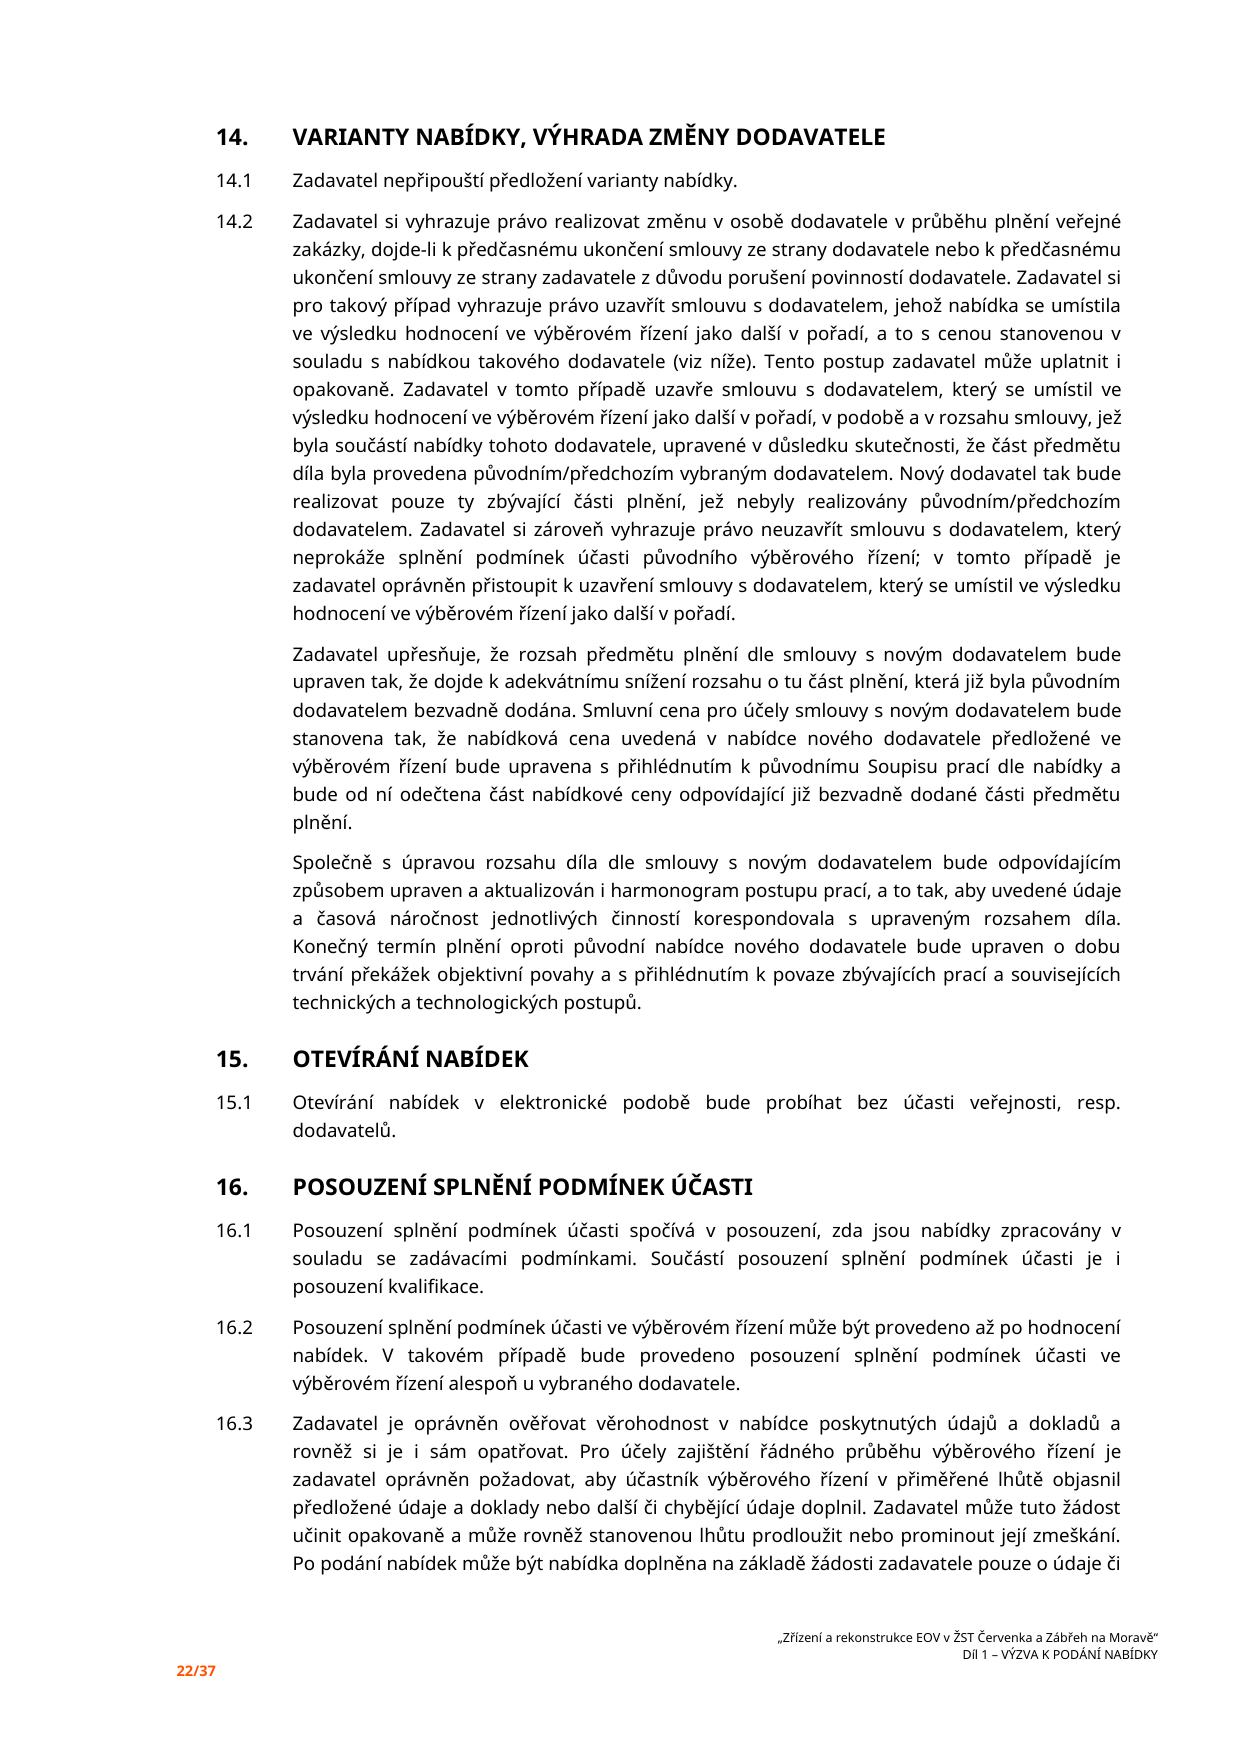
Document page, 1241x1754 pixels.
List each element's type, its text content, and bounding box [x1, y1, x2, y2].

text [216, 1411, 1122, 1576]
text Zadavatel nepřipouští předložení varianty nabídky. [216, 167, 1122, 193]
text Otevírání nabídek v elektronické podobě bude probíhat bez účasti veřejnosti, resp. dodavatelů. [216, 1089, 1122, 1143]
text POSOUZENÍ SPLNĚNÍ PODMÍNEK ÚČASTI [216, 1171, 1122, 1202]
text VARIANTY NABÍDKY, VÝHRADA ZMĚNY DODAVATELE [216, 121, 1122, 152]
text Posouzení splnění podmínek účasti ve výběrovém řízení může být provedeno až po hodnocení nabídek. V takovém případě bude provedeno posouzení splnění podmínek účasti ve výběrovém řízení alespoň u vybraného dodavatele. [216, 1314, 1122, 1396]
text Posouzení splnění podmínek účasti spočívá v posouzení, zda jsou nabídky zpracovány v souladu se zadávacími podmínkami. Součástí posouzení splnění podmínek účasti je i posouzení kvalifikace. [216, 1217, 1122, 1299]
text OTEVÍRÁNÍ NABÍDEK [216, 1043, 1122, 1074]
list Společně s úpravou rozsahu díla dle smlouvy s novým dodavatelem bude odpovídajícím způsobem upraven a aktualizován i harmonogram postupu prací, a to tak, aby uvedené údaje a časová náročnost jednotlivých činností korespondovala s upraveným rozsahem díla. Konečný termín plnění oproti původní nabídce nového dodavatele bude upraven o dobu trvání překážek objektivní povahy a s přihlédnutím k povaze zbývajících prací a souvisejících technických a technologických postupů. [292, 849, 1122, 1015]
list Zadavatel upřesňuje, že rozsah předmětu plnění dle smlouvy s novým dodavatelem bude upraven tak, že dojde k adekvátnímu snížení rozsahu o tu část plnění, která již byla původním dodavatelem bezvadně dodána. Smluvní cena pro účely smlouvy s novým dodavatelem bude stanovena tak, že nabídková cena uvedená v nabídce nového dodavatele předložené ve výběrovém řízení bude upravena s přihlédnutím k původnímu Soupisu prací dle nabídky a bude od ní odečtena část nabídkové ceny odpovídající již bezvadně dodané části předmětu plnění. [292, 641, 1122, 834]
text Zadavatel si vyhrazuje právo realizovat změnu v osobě dodavatele v průběhu plnění veřejné zakázky, dojde-li k předčasnému ukončení smlouvy ze strany dodavatele nebo k předčasnému ukončení smlouvy ze strany zadavatele z důvodu porušení povinností dodavatele. Zadavatel si pro takový případ vyhrazuje právo uzavřít smlouvu s dodavatelem, jehož nabídka se umístila ve výsledku hodnocení ve výběrovém řízení jako další v pořadí, a to s cenou stanovenou v souladu s nabídkou takového dodavatele (viz níže). Tento postup zadavatel může uplatnit i opakovaně. Zadavatel v tomto případě uzavře smlouvu s dodavatelem, který se umístil ve výsledku hodnocení ve výběrovém řízení jako další v pořadí, v podobě a v rozsahu smlouvy, jež byla součástí nabídky tohoto dodavatele, upravené v důsledku skutečnosti, že část předmětu díla byla provedena původním/předchozím vybraným dodavatelem. Nový dodavatel tak bude realizovat pouze ty zbývající části plnění, jež nebyly realizovány původním/předchozím dodavatelem. Zadavatel si zároveň vyhrazuje právo neuzavřít smlouvu s dodavatelem, který neprokáže splnění podmínek účasti původního výběrového řízení; v tomto případě je zadavatel oprávněn přistoupit k uzavření smlouvy s dodavatelem, který se umístil ve výsledku hodnocení ve výběrovém řízení jako další v pořadí. [216, 208, 1122, 626]
